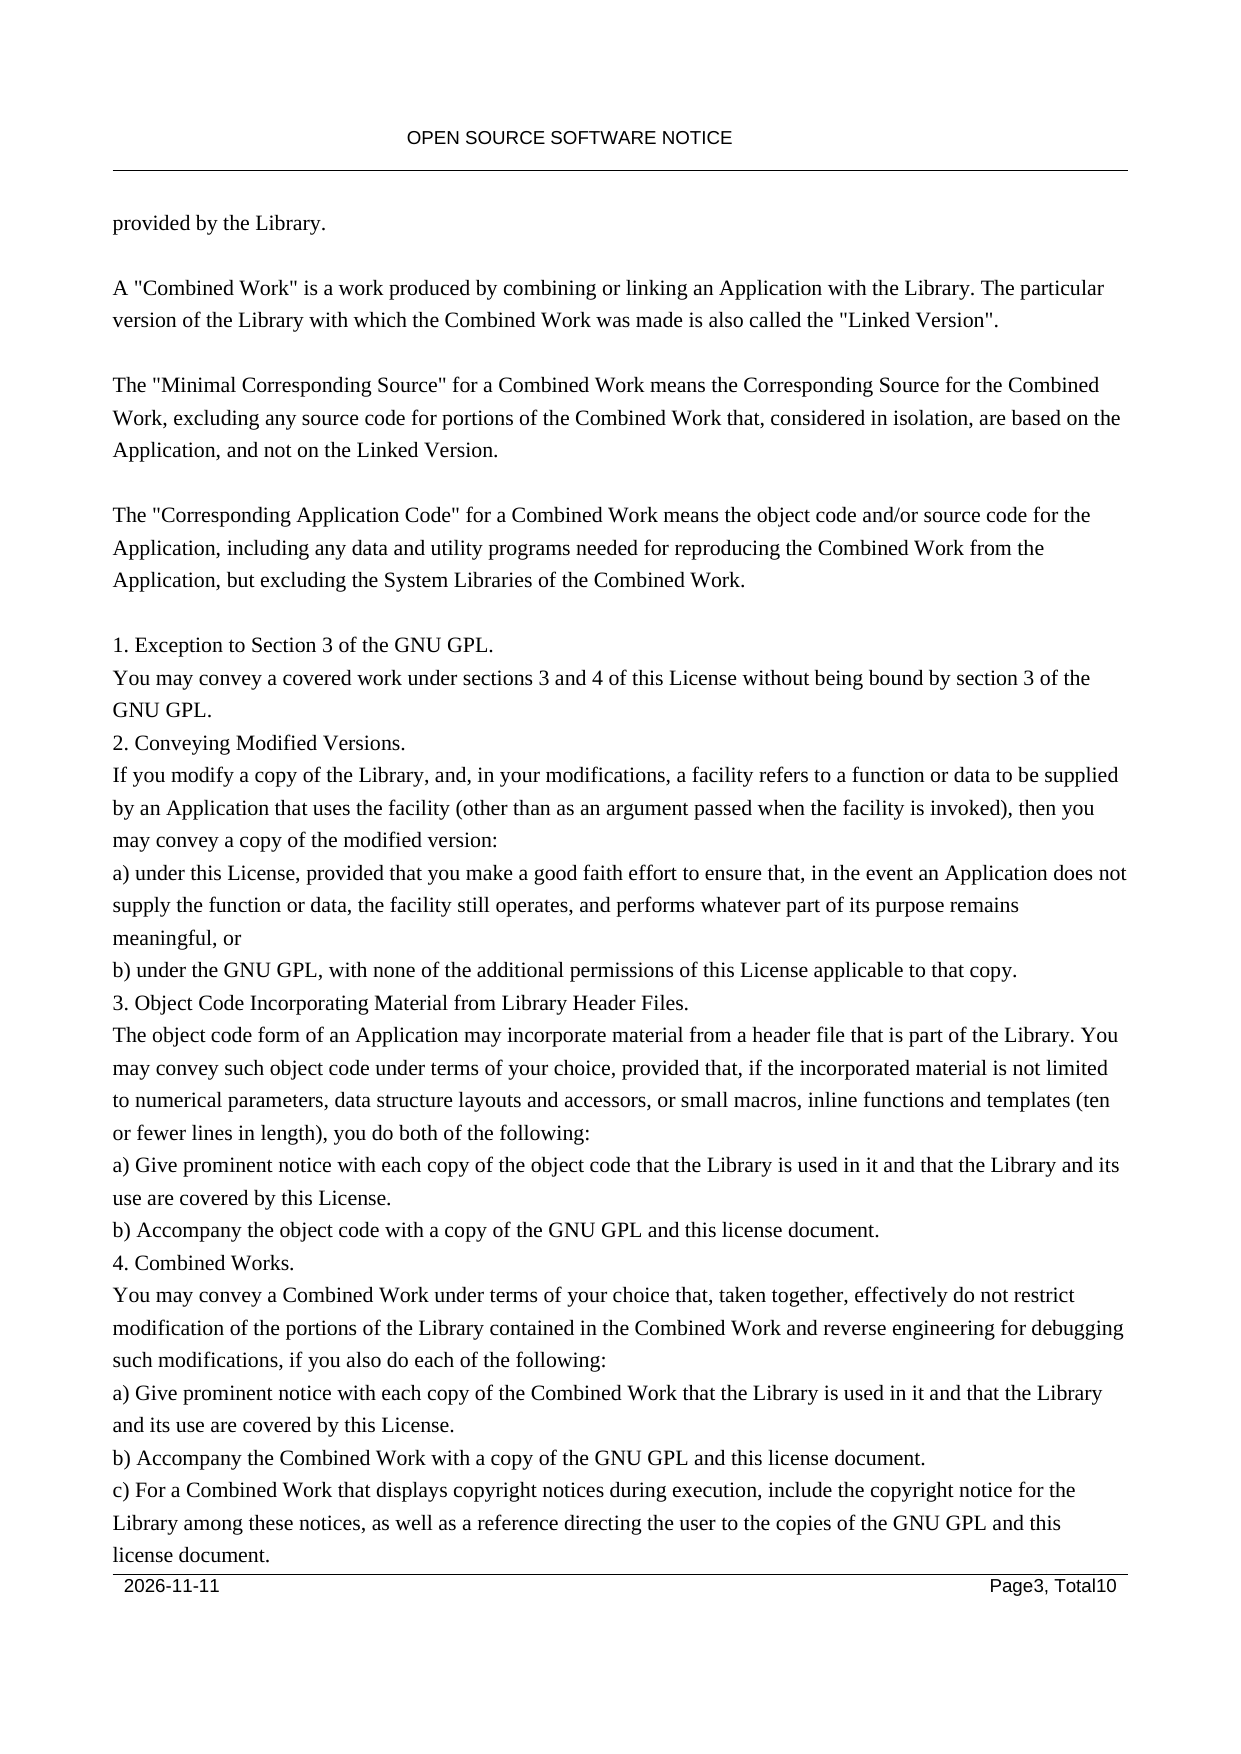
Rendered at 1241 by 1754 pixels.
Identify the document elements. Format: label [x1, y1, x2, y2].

text [112, 206, 1128, 1571]
